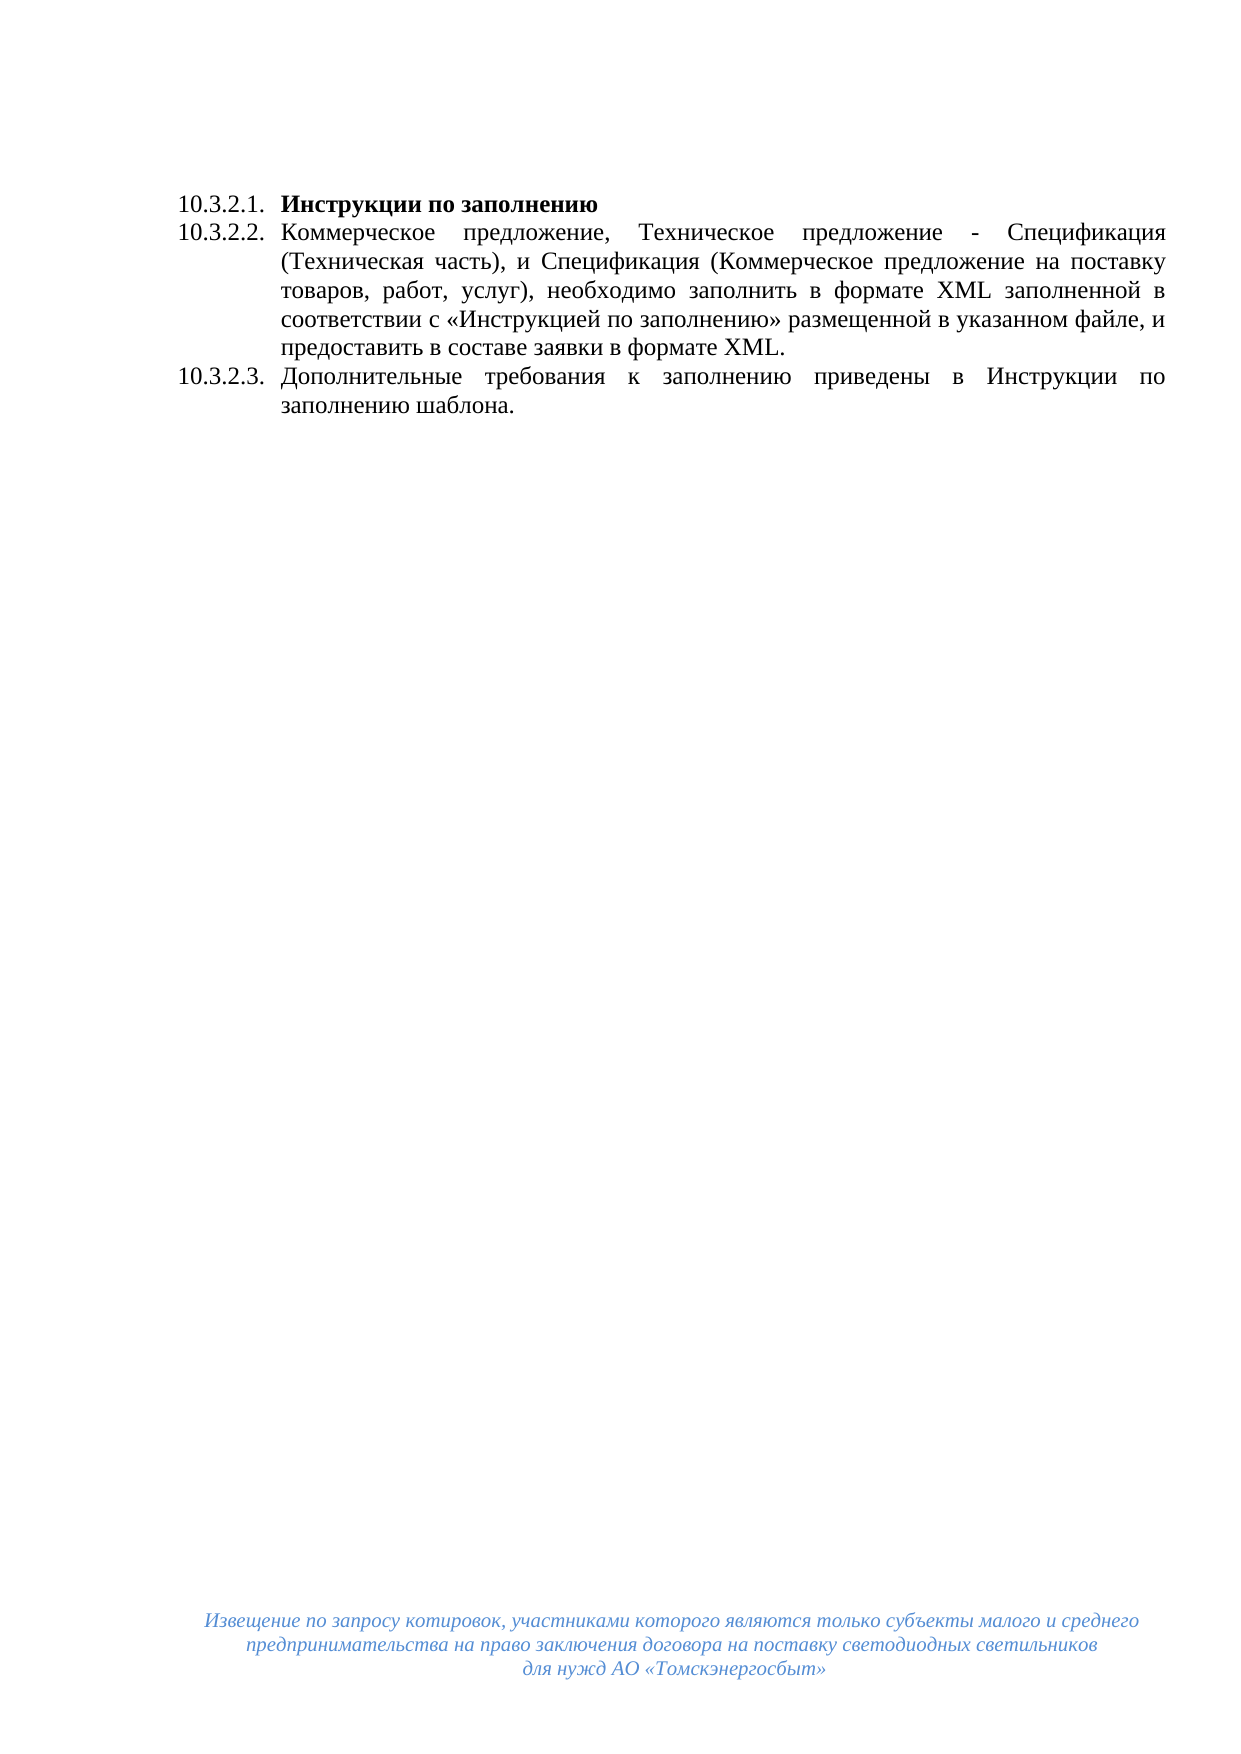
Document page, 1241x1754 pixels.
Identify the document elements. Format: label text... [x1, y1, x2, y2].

list Коммерческое предложение, Техническое предложение - Спецификация (Техническая часть), и Спецификация (Коммерческое предложение на поставку товаров, работ, услуг), необходимо заполнить в формате ХML заполненной в соответствии с «Инструкцией по заполнению» размещенной в указанном файле, и предоставить в составе заявки в формате XML. [177, 217, 1167, 361]
list Инструкции по заполнению [177, 189, 1167, 217]
list Дополнительные требования к заполнению приведены в Инструкции по заполнению шаблона. [177, 361, 1167, 419]
